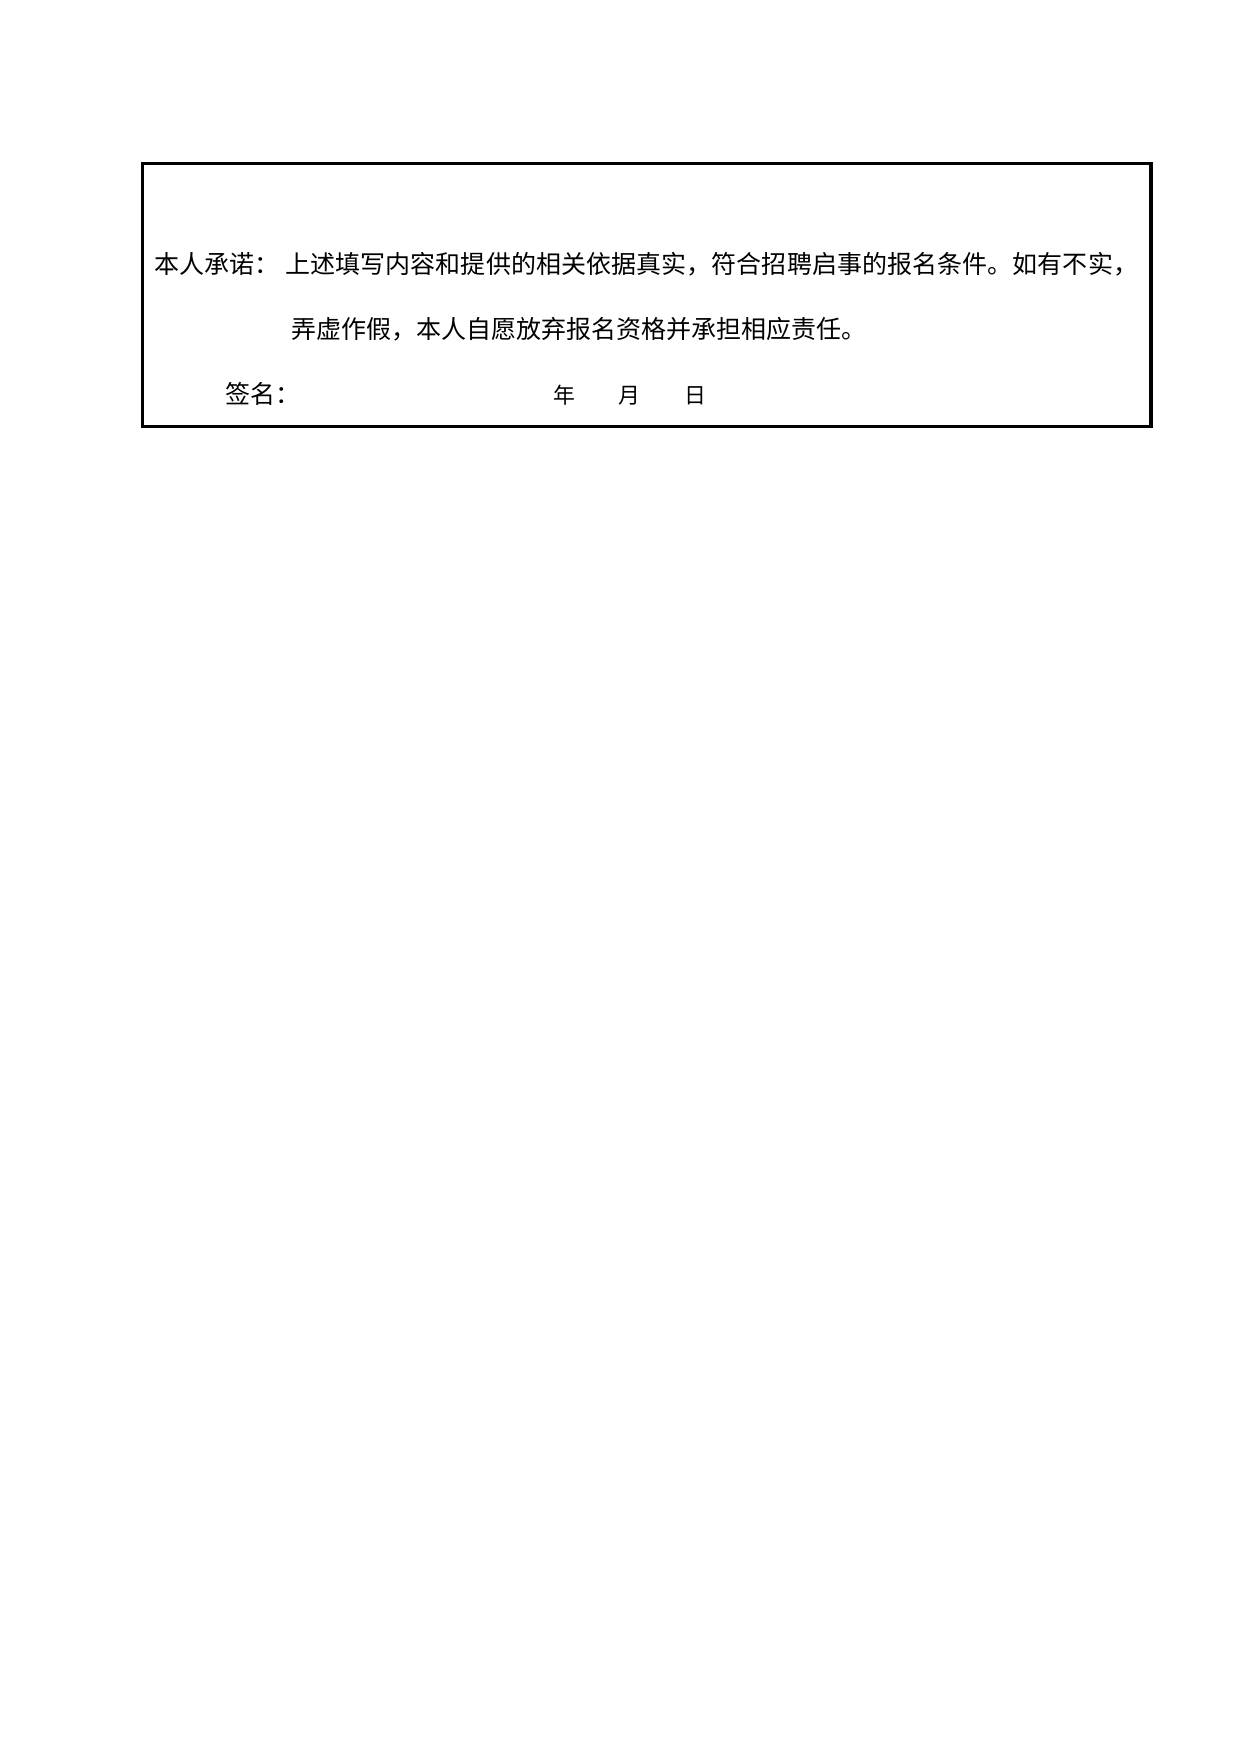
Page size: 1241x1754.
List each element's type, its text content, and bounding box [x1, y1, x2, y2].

table_cell 本人承诺： 上述填写内容和提供的相关依据真实，符合招聘启事的报名条件。如有不实，弄虚作假，本人自愿放弃报名资格并承担相应责任。 签名： 年 月 日 [144, 165, 1149, 425]
